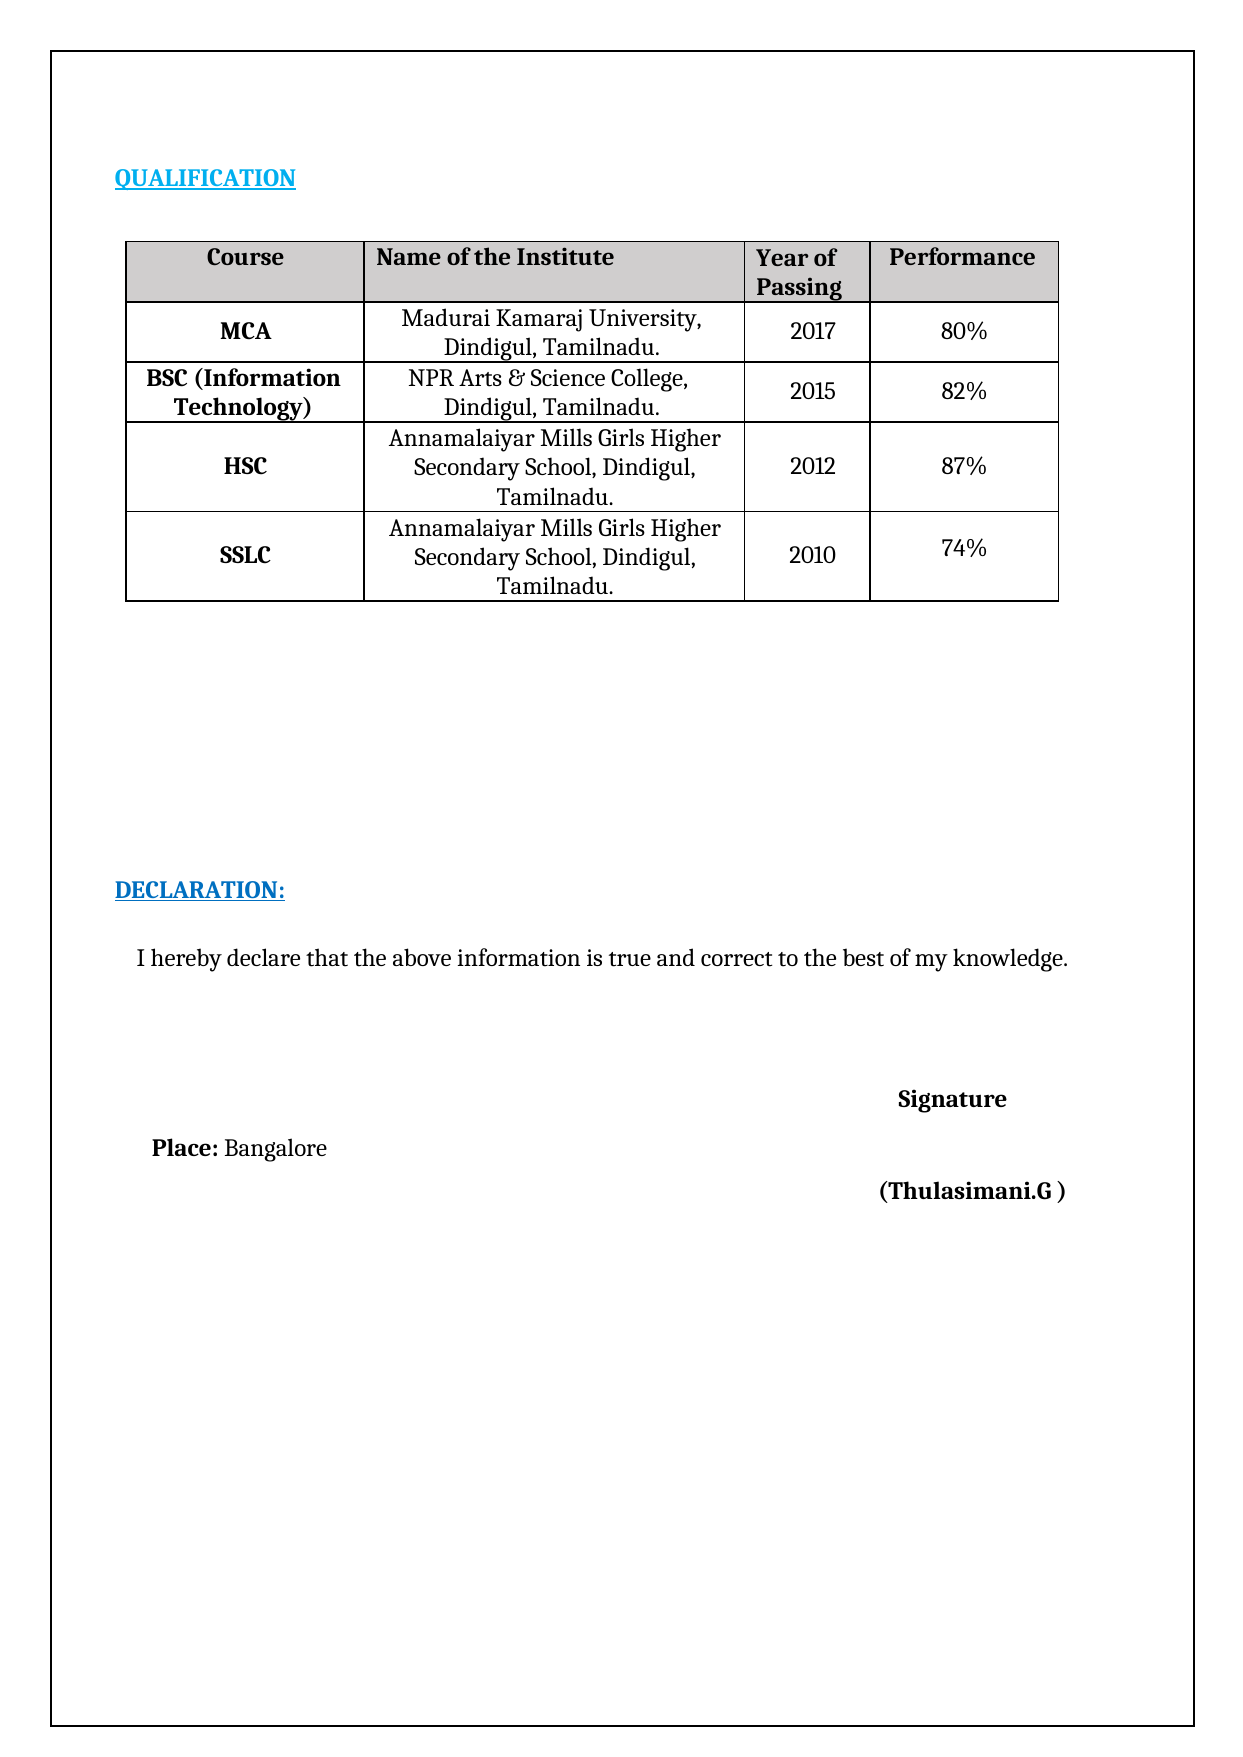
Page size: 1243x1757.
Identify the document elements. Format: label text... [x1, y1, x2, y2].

table_header Performance [871, 242, 1058, 301]
table_cell Madurai Kamaraj University, Dindigul, Tamilnadu. [365, 303, 744, 361]
table_cell BSC (Information Technology) [127, 363, 363, 421]
table_cell MCA [127, 303, 363, 361]
table_cell 2010 [745, 512, 869, 600]
text I hereby declare that the above information is true and correct to the best of my knowledge. [136, 944, 1188, 973]
table_cell SSLC [127, 512, 363, 600]
table_header Place: Bangalore [131, 1085, 606, 1209]
table_header Signature (Thulasimani.G ) [606, 1085, 1091, 1209]
table_cell 2017 [745, 303, 869, 361]
table_header Course [127, 242, 363, 301]
table_header Year of Passing [745, 242, 869, 301]
table_cell 87% [871, 423, 1058, 511]
table_cell 80% [871, 303, 1058, 361]
table_cell NPR Arts & Science College, Dindigul, Tamilnadu. [365, 363, 744, 421]
table_cell Annamalaiyar Mills Girls Higher Secondary School, Dindigul, Tamilnadu. [365, 423, 744, 511]
table_cell 82% [871, 363, 1058, 421]
table_cell HSC [127, 423, 363, 511]
subtitle QUALIFICATION [114, 164, 1188, 192]
table_header Name of the Institute [365, 242, 744, 301]
table_cell 74% [871, 512, 1058, 600]
text DECLARATION: [114, 876, 1188, 904]
table_cell 2015 [745, 363, 869, 421]
table_cell Annamalaiyar Mills Girls Higher Secondary School, Dindigul, Tamilnadu. [365, 512, 744, 600]
table_cell 2012 [745, 423, 869, 511]
